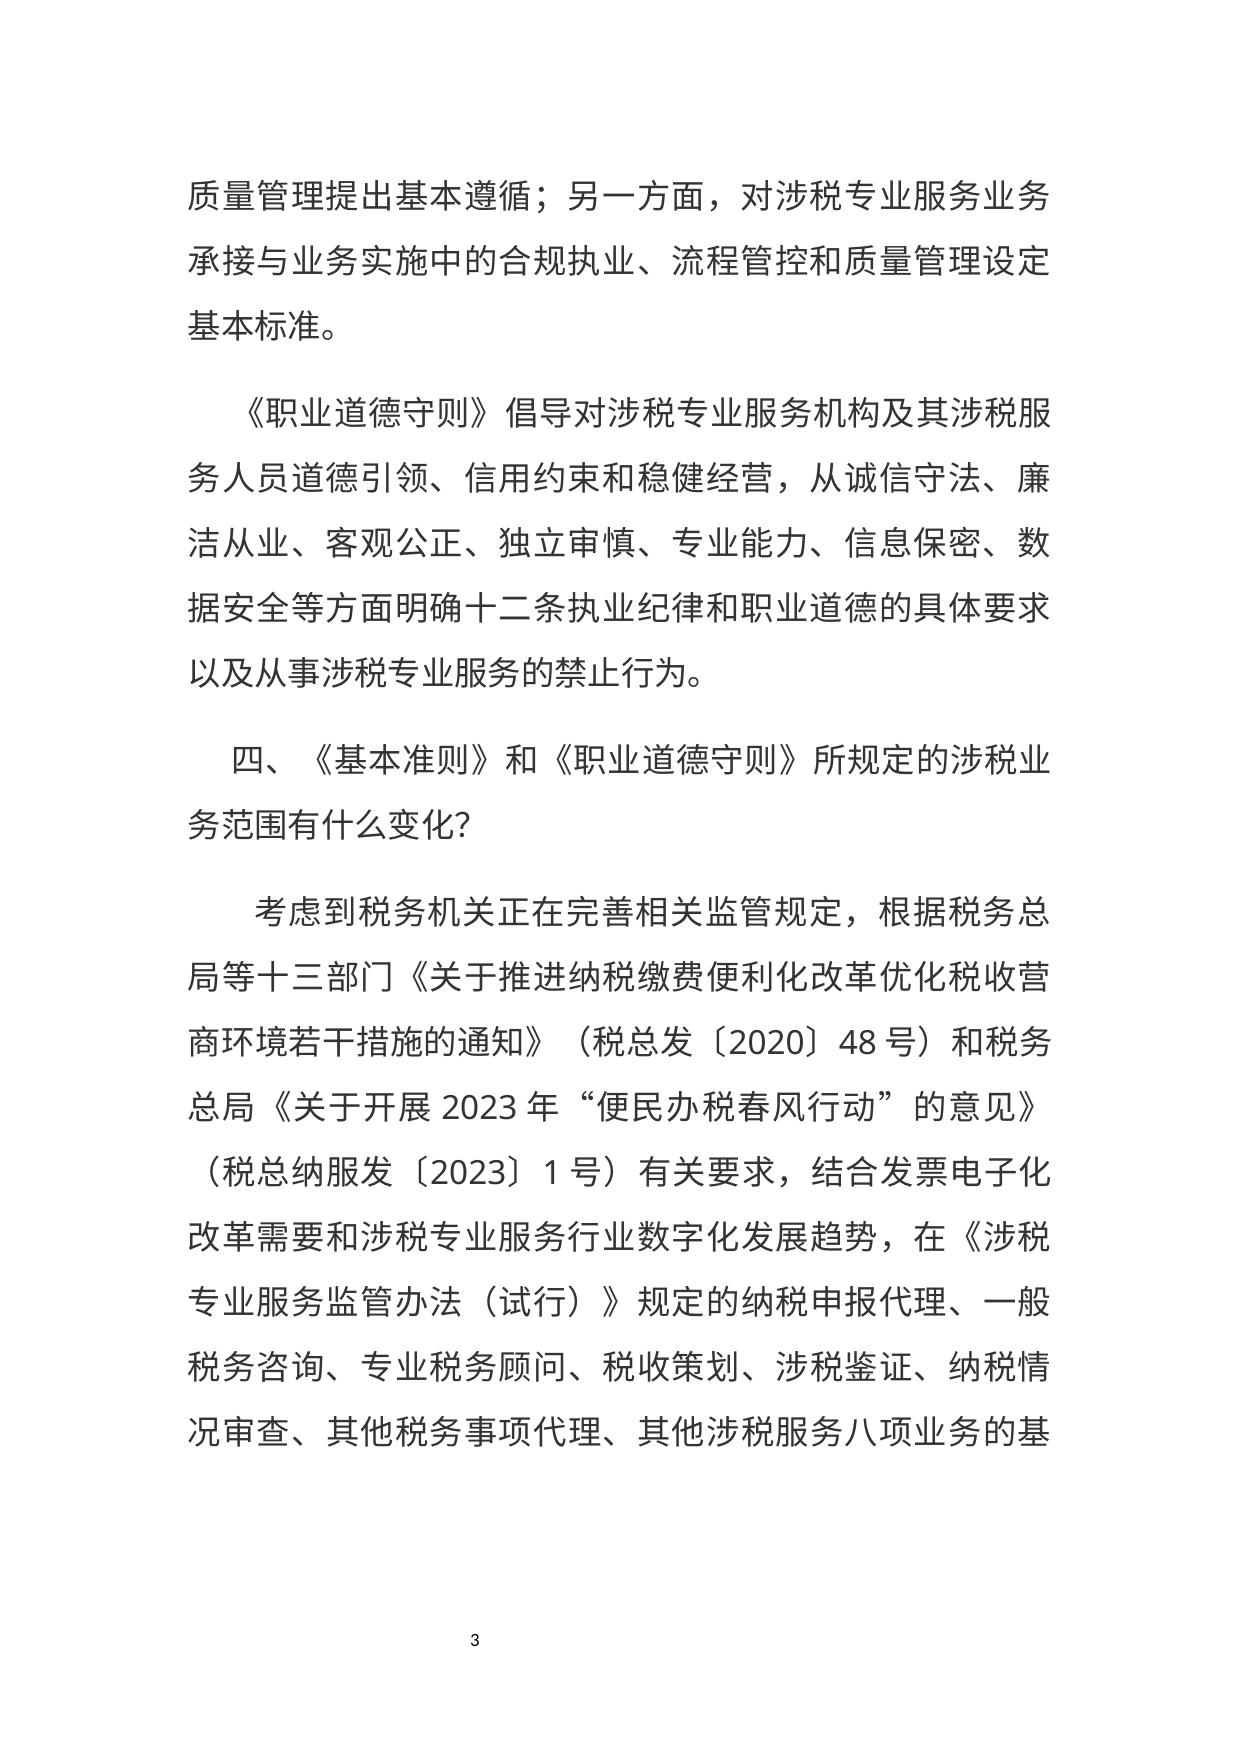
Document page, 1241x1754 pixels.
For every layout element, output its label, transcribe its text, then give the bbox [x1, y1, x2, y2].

text 四、《基本准则》和《职业道德守则》所规定的涉税业务范围有什么变化？ [187, 726, 1053, 856]
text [187, 162, 1053, 357]
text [187, 878, 1053, 1463]
text 《职业道德守则》倡导对涉税专业服务机构及其涉税服务人员道德引领、信用约束和稳健经营，从诚信守法、廉洁从业、客观公正、独立审慎、专业能力、信息保密、数据安全等方面明确十二条执业纪律和职业道德的具体要求以及从事涉税专业服务的禁止行为。 [187, 379, 1053, 704]
